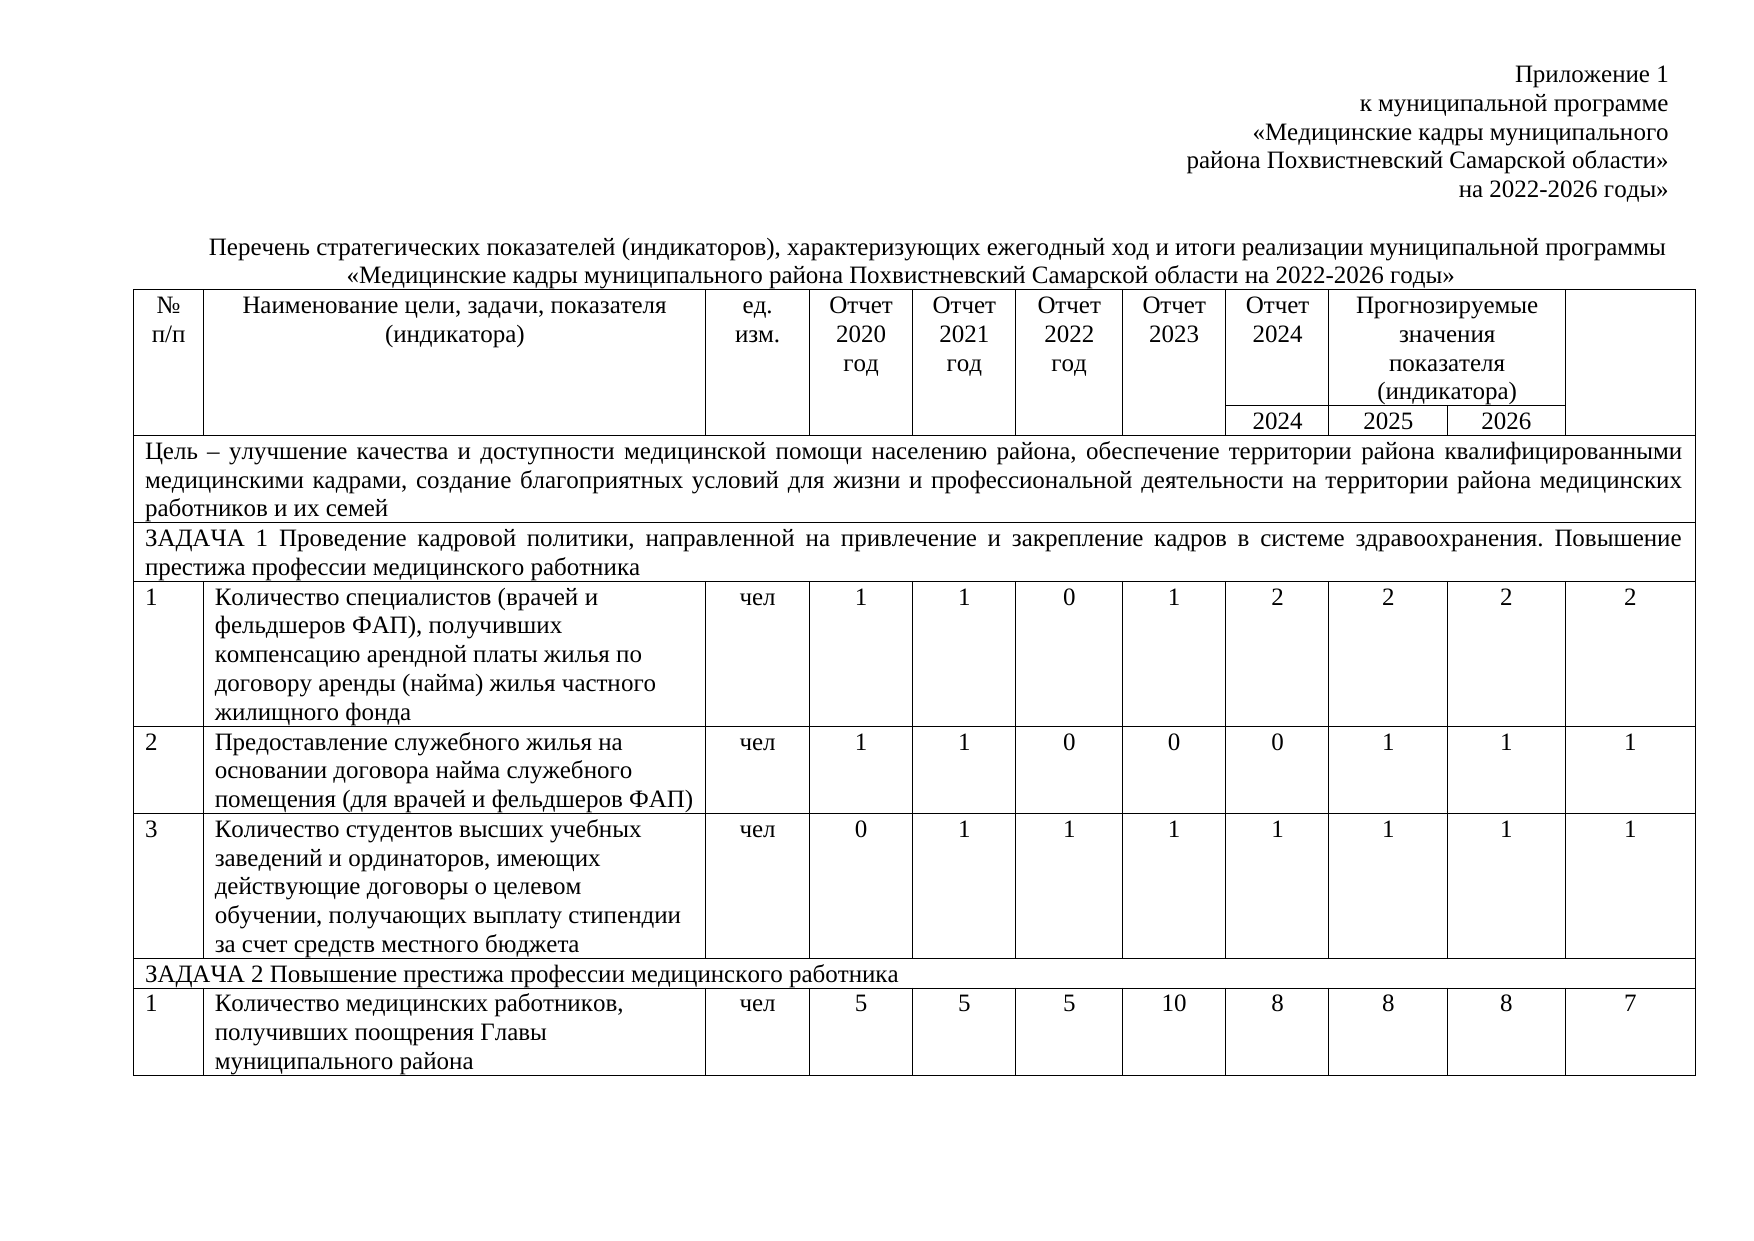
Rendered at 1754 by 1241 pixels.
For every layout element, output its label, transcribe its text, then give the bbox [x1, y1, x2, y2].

table_cell 5 [913, 989, 1015, 1075]
text Перечень стратегических показателей (индикаторов), характеризующих ежегодный ход и итоги реализации муниципальной программы «Медицинские кадры муниципального района Похвистневский Самарской области на 2022-2026 годы» [133, 232, 1668, 289]
table_cell Количество медицинских работников, получивших поощрения Главы муниципального района [204, 989, 705, 1075]
table_cell 2 [1226, 582, 1328, 726]
table_cell 0 [1016, 727, 1122, 813]
table_cell 1 [810, 582, 912, 726]
table_cell Предоставление служебного жилья на основании договора найма служебного помещения (для врачей и фельдшеров ФАП) [204, 727, 705, 813]
table_header Наименование цели, задачи, показателя (индикатора) [204, 290, 705, 435]
table_header Отчет 2024 [1226, 290, 1328, 405]
table_cell Количество специалистов (врачей и фельдшеров ФАП), получивших компенсацию арендной платы жилья по договору аренды (найма) жилья частного жилищного фонда [204, 582, 705, 726]
table_cell 1 [1566, 814, 1695, 958]
table_cell 2025 [1329, 406, 1447, 435]
table_cell 2 [1448, 582, 1565, 726]
text Приложение 1 [133, 59, 1668, 88]
table_cell 8 [1226, 989, 1328, 1075]
table_cell чел [706, 989, 809, 1075]
table_cell 1 [913, 814, 1015, 958]
table_cell 1 [913, 582, 1015, 726]
table_cell Количество студентов высших учебных заведений и ординаторов, имеющих действующие договоры о целевом обучении, получающих выплату стипендии за счет средств местного бюджета [204, 814, 705, 958]
table_header № п/п [134, 290, 203, 435]
table_cell 1 [134, 582, 203, 726]
table_header [1566, 290, 1695, 435]
table_cell 1 [1016, 814, 1122, 958]
table_cell 1 [1226, 814, 1328, 958]
table_cell 1 [1123, 582, 1225, 726]
table_cell 5 [810, 989, 912, 1075]
table_header Отчет 2021 год [913, 290, 1015, 435]
table_cell 0 [1226, 727, 1328, 813]
table_header Отчет 2020 год [810, 290, 912, 435]
table_cell 1 [1448, 727, 1565, 813]
table_cell 2 [1329, 582, 1447, 726]
table_cell 1 [913, 727, 1015, 813]
table_cell 1 [1448, 814, 1565, 958]
table_cell 1 [1123, 814, 1225, 958]
text района Похвистневский Самарской области» [133, 145, 1668, 174]
table_cell 8 [1329, 989, 1447, 1075]
table_cell чел [706, 814, 809, 958]
table_cell 2 [134, 727, 203, 813]
table_cell 1 [1329, 727, 1447, 813]
table_cell ЗАДАЧА 2 Повышение престижа профессии медицинского работника [134, 959, 1695, 987]
table_cell Цель – улучшение качества и доступности медицинской помощи населению района, обеспечение территории района квалифицированными медицинскими кадрами, создание благоприятных условий для жизни и профессиональной деятельности на территории района медицинских работников и их семей [134, 436, 1695, 522]
table_header Прогнозируемые значения показателя (индикатора) [1329, 290, 1565, 405]
table_cell 8 [1448, 989, 1565, 1075]
table_cell 2026 [1448, 406, 1565, 435]
table_cell ЗАДАЧА 1 Проведение кадровой политики, направленной на привлечение и закрепление кадров в системе здравоохранения. Повышение престижа профессии медицинского работника [134, 523, 1695, 581]
table_cell 1 [1329, 814, 1447, 958]
table_cell 1 [1566, 727, 1695, 813]
table_cell 1 [134, 989, 203, 1075]
table_cell чел [706, 582, 809, 726]
table_cell 1 [810, 727, 912, 813]
text «Медицинские кадры муниципального [133, 117, 1668, 145]
table_cell 3 [134, 814, 203, 958]
text к муниципальной программе [133, 88, 1668, 117]
table_cell 0 [810, 814, 912, 958]
table_header Отчет 2022 год [1016, 290, 1122, 435]
table_cell 2024 [1226, 406, 1328, 435]
table_header ед. изм. [706, 290, 809, 435]
text на 2022-2026 годы» [133, 174, 1668, 203]
table_cell 5 [1016, 989, 1122, 1075]
table_cell 7 [1566, 989, 1695, 1075]
table_cell 0 [1016, 582, 1122, 726]
table_cell 10 [1123, 989, 1225, 1075]
table_cell чел [706, 727, 809, 813]
table_cell 0 [1123, 727, 1225, 813]
table_header Отчет 2023 [1123, 290, 1225, 435]
table_cell 2 [1566, 582, 1695, 726]
